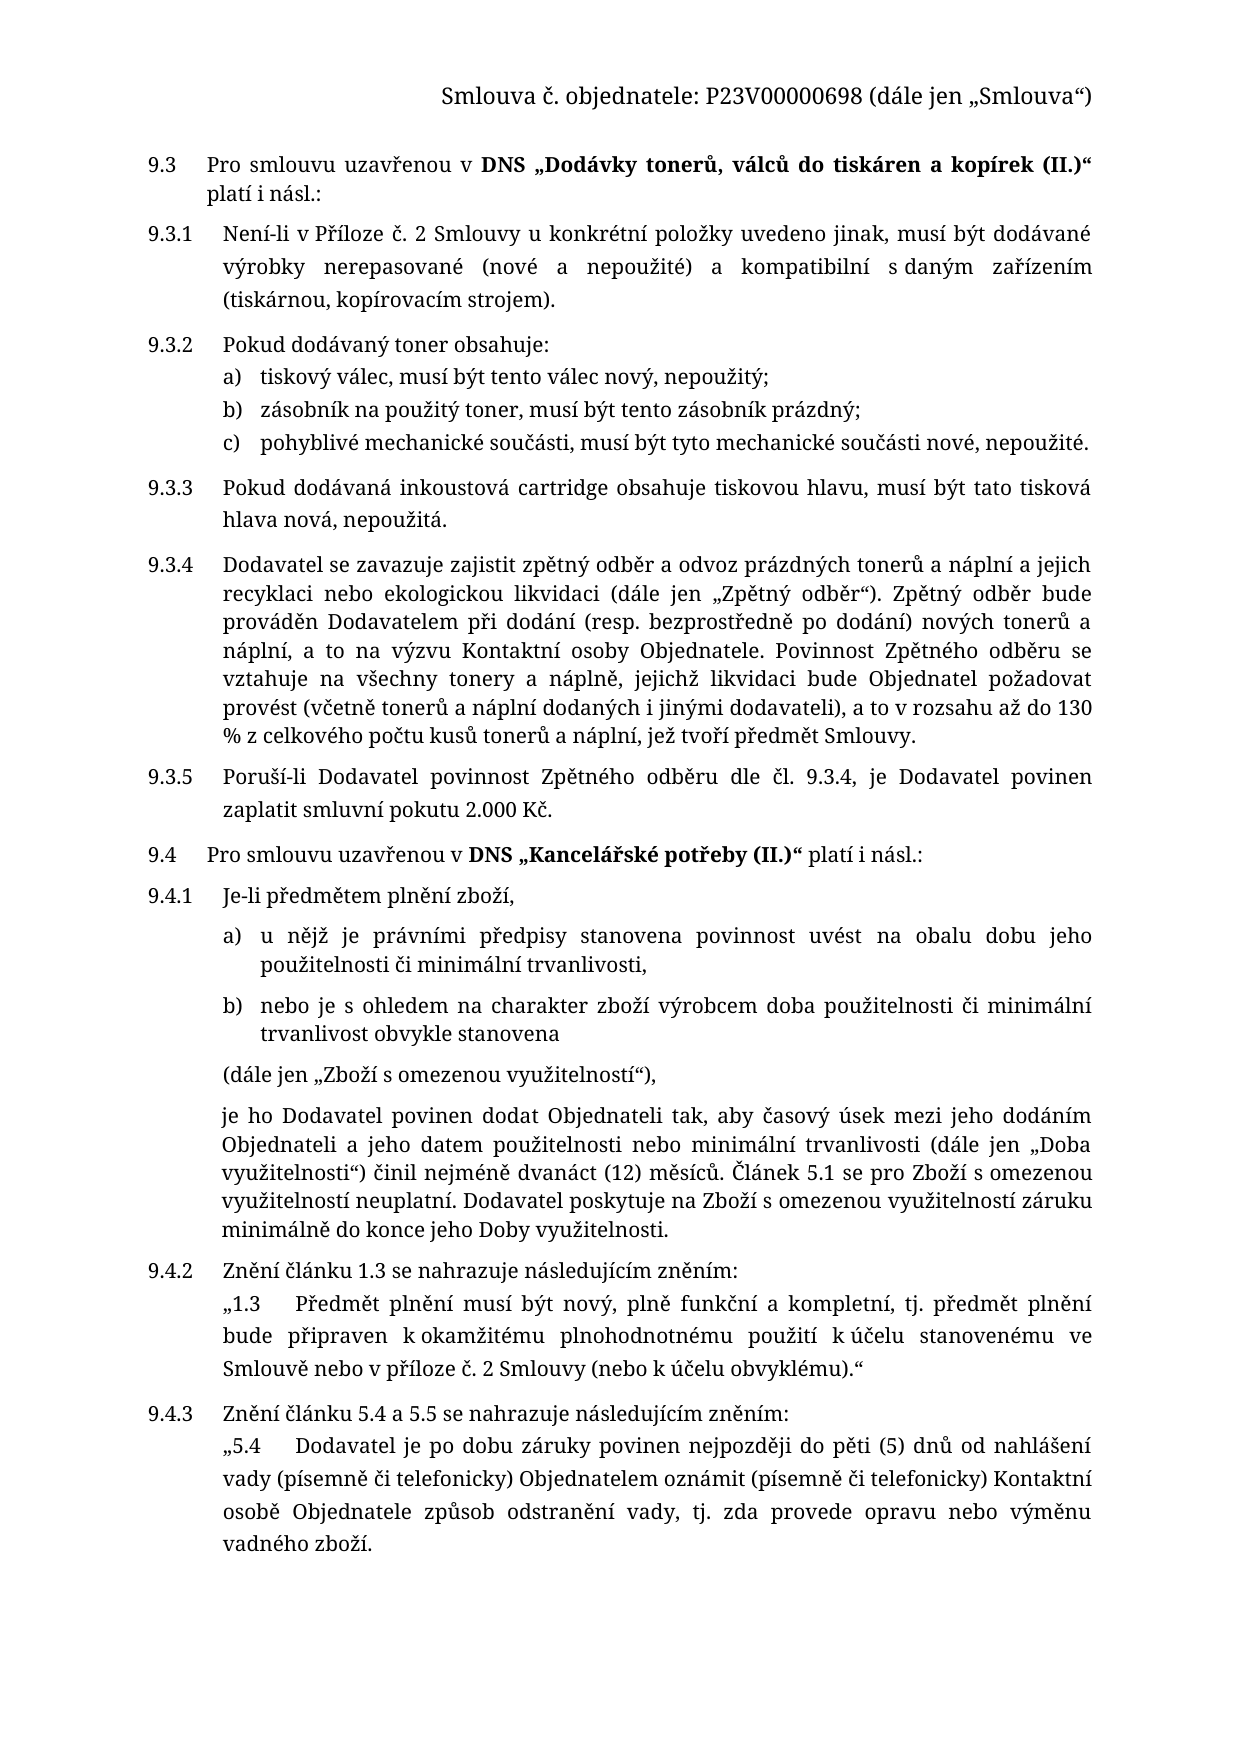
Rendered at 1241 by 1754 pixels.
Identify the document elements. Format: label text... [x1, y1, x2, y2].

list Znění článku 5.4 a 5.5 se nahrazuje následujícím zněním: [148, 1399, 1093, 1427]
list Je-li předmětem plnění zboží, [148, 881, 1093, 909]
text (dále jen „Zboží s omezenou využitelností“), [223, 1060, 1093, 1089]
list „5.4 Dodavatel je po dobu záruky povinen nejpozději do pěti (5) dnů od nahlášení vady (písemně či telefonicky) Objednatelem oznámit (písemně či telefonicky) Kontaktní osobě Objednatele způsob odstranění vady, tj. zda provede opravu nebo výměnu vadného zboží. [223, 1432, 1093, 1558]
list „1.3 Předmět plnění musí být nový, plně funkční a kompletní, tj. předmět plnění bude připraven k okamžitému plnohodnotnému použití k účelu stanovenému ve Smlouvě nebo v příloze č. 2 Smlouvy (nebo k účelu obvyklému).“ [223, 1289, 1093, 1382]
list Dodavatel se zavazuje zajistit zpětný odběr a odvoz prázdných tonerů a náplní a jejich recyklaci nebo ekologickou likvidaci (dále jen „Zpětný odběr“). Zpětný odběr bude prováděn Dodavatelem při dodání (resp. bezprostředně po dodání) nových tonerů a náplní, a to na výzvu Kontaktní osoby Objednatele. Povinnost Zpětného odběru se vztahuje na všechny tonery a náplně, jejichž likvidaci bude Objednatel požadovat provést (včetně tonerů a náplní dodaných i jinými dodavateli), a to v rozsahu až do 130 % z celkového počtu kusů tonerů a náplní, jež tvoří předmět Smlouvy. [148, 551, 1093, 749]
list pohyblivé mechanické součásti, musí být tyto mechanické součásti nové, nepoužité. [223, 428, 1093, 456]
list Znění článku 1.3 se nahrazuje následujícím zněním: [148, 1256, 1093, 1284]
list zásobník na použitý toner, musí být tento zásobník prázdný; [223, 395, 1093, 423]
list u nějž je právními předpisy stanovena povinnost uvést na obalu dobu jeho použitelnosti či minimální trvanlivosti, [223, 922, 1093, 978]
text je ho Dodavatel povinen dodat Objednateli tak, aby časový úsek mezi jeho dodáním Objednateli a jeho datem použitelnosti nebo minimální trvanlivosti (dále jen „Doba využitelnosti“) činil nejméně dvanáct (12) měsíců. Článek 5.1 se pro Zboží s omezenou využitelností neuplatní. Dodavatel poskytuje na Zboží s omezenou využitelností záruku minimálně do konce jeho Doby využitelnosti. [221, 1101, 1093, 1243]
list Pro smlouvu uzavřenou v DNS „Dodávky tonerů, válců do tiskáren a kopírek (II.)“ platí i násl.: [148, 150, 1093, 207]
list Pokud dodávaný toner obsahuje: [148, 330, 1093, 358]
list Pokud dodávaná inkoustová cartridge obsahuje tiskovou hlavu, musí být tato tisková hlava nová, nepoužitá. [148, 473, 1093, 534]
list tiskový válec, musí být tento válec nový, nepoužitý; [223, 362, 1093, 391]
list Poruší-li Dodavatel povinnost Zpětného odběru dle čl. 9.3.4, je Dodavatel povinen zaplatit smluvní pokutu 2.000 Kč. [148, 762, 1093, 823]
list Pro smlouvu uzavřenou v DNS „Kancelářské potřeby (II.)“ platí i násl.: [148, 840, 1093, 868]
list Není-li v Příloze č. 2 Smlouvy u konkrétní položky uvedeno jinak, musí být dodávané výrobky nerepasované (nové a nepoužité) a kompatibilní s daným zařízením (tiskárnou, kopírovacím strojem). [148, 219, 1093, 313]
list nebo je s ohledem na charakter zboží výrobcem doba použitelnosti či minimální trvanlivost obvykle stanovena [223, 991, 1093, 1048]
